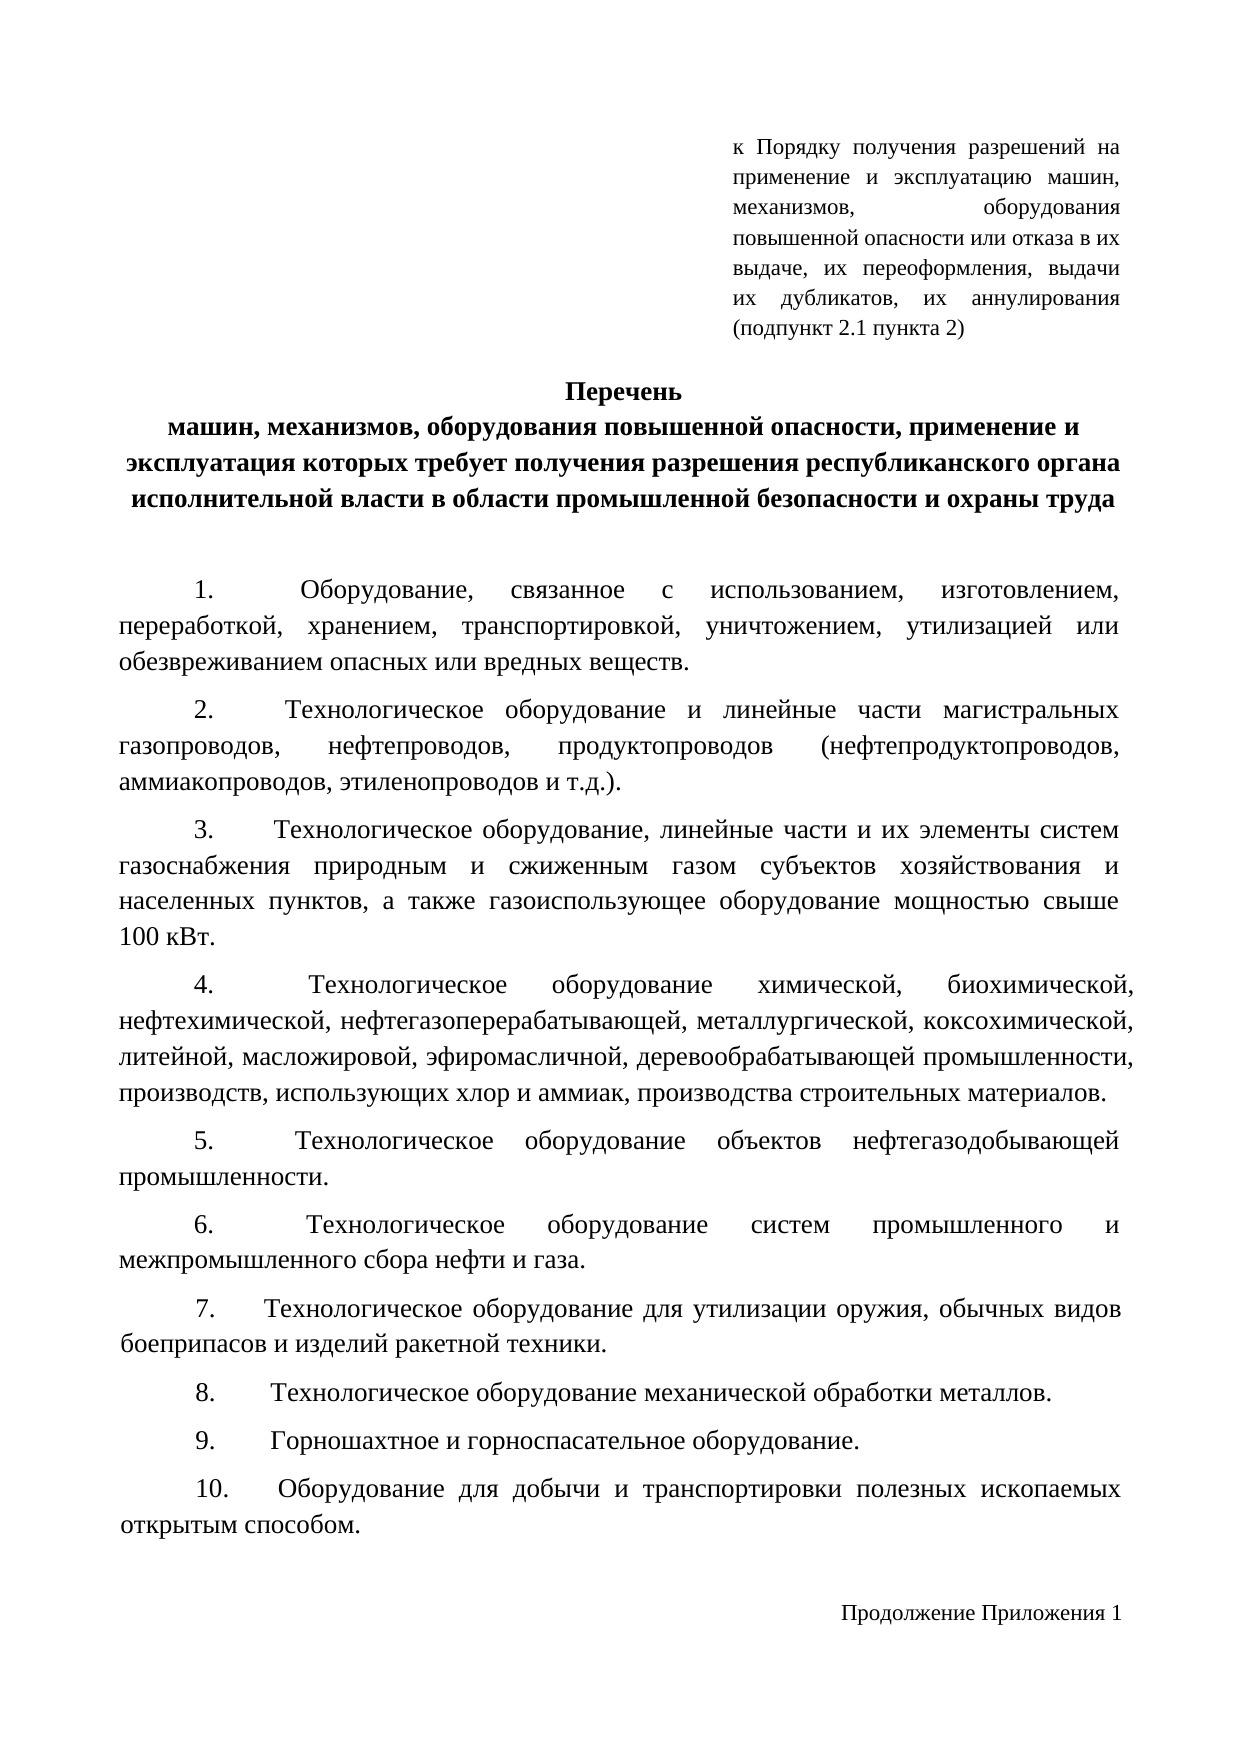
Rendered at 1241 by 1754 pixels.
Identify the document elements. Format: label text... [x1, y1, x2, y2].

text Перечень [120, 374, 1127, 406]
list Технологическое оборудование механической обработки металлов. [120, 1376, 1127, 1407]
list Технологическое оборудование объектов нефтегазодобывающей промышленности. [118, 1124, 1120, 1191]
list Технологическое оборудование для утилизации оружия, обычных видов боеприпасов и изделий ракетной техники. [120, 1292, 1122, 1359]
list Технологическое оборудование, линейные части и их элементы систем газоснабжения природным и сжиженным газом субъектов хозяйствования и населенных пунктов, а также газоиспользующее оборудование мощностью свыше 100 кВт. [118, 813, 1120, 951]
list Горношахтное и горноспасательное оборудование. [120, 1424, 1127, 1455]
list Оборудование, связанное с использованием, изготовлением, переработкой, хранением, транспортировкой, уничтожением, утилизацией или обезвреживанием опасных или вредных веществ. [118, 574, 1120, 676]
list Оборудование для добычи и транспортировки полезных ископаемых открытым способом. [120, 1472, 1122, 1539]
text машин, механизмов, оборудования повышенной опасности, применение и эксплуатация которых требует получения разрешения республиканского органа исполнительной власти в области промышленной безопасности и охраны труда [120, 410, 1127, 513]
list Технологическое оборудование и линейные части магистральных газопроводов, нефтепроводов, продуктопроводов (нефтепродуктопроводов, аммиакопроводов, этиленопроводов и т.д.). [118, 693, 1120, 796]
list Технологическое оборудование химической, биохимической, нефтехимической, нефтегазоперерабатывающей, металлургической, коксохимической, литейной, масложировой, эфиромасличной, деревообрабатывающей промышленности, производств, использующих хлор и аммиак, производства строительных материалов. [118, 968, 1135, 1107]
text к Порядку получения разрешений на применение и эксплуатацию машин, механизмов, оборудования повышенной опасности или отказа в их выдаче, их переоформления, выдачи их дубликатов, их аннулирования (подпункт 2.1 пункта 2) [733, 133, 1120, 341]
text Продолжение Приложения 1 [116, 1599, 1122, 1625]
list Технологическое оборудование систем промышленного и межпромышленного сбора нефти и газа. [118, 1208, 1120, 1275]
